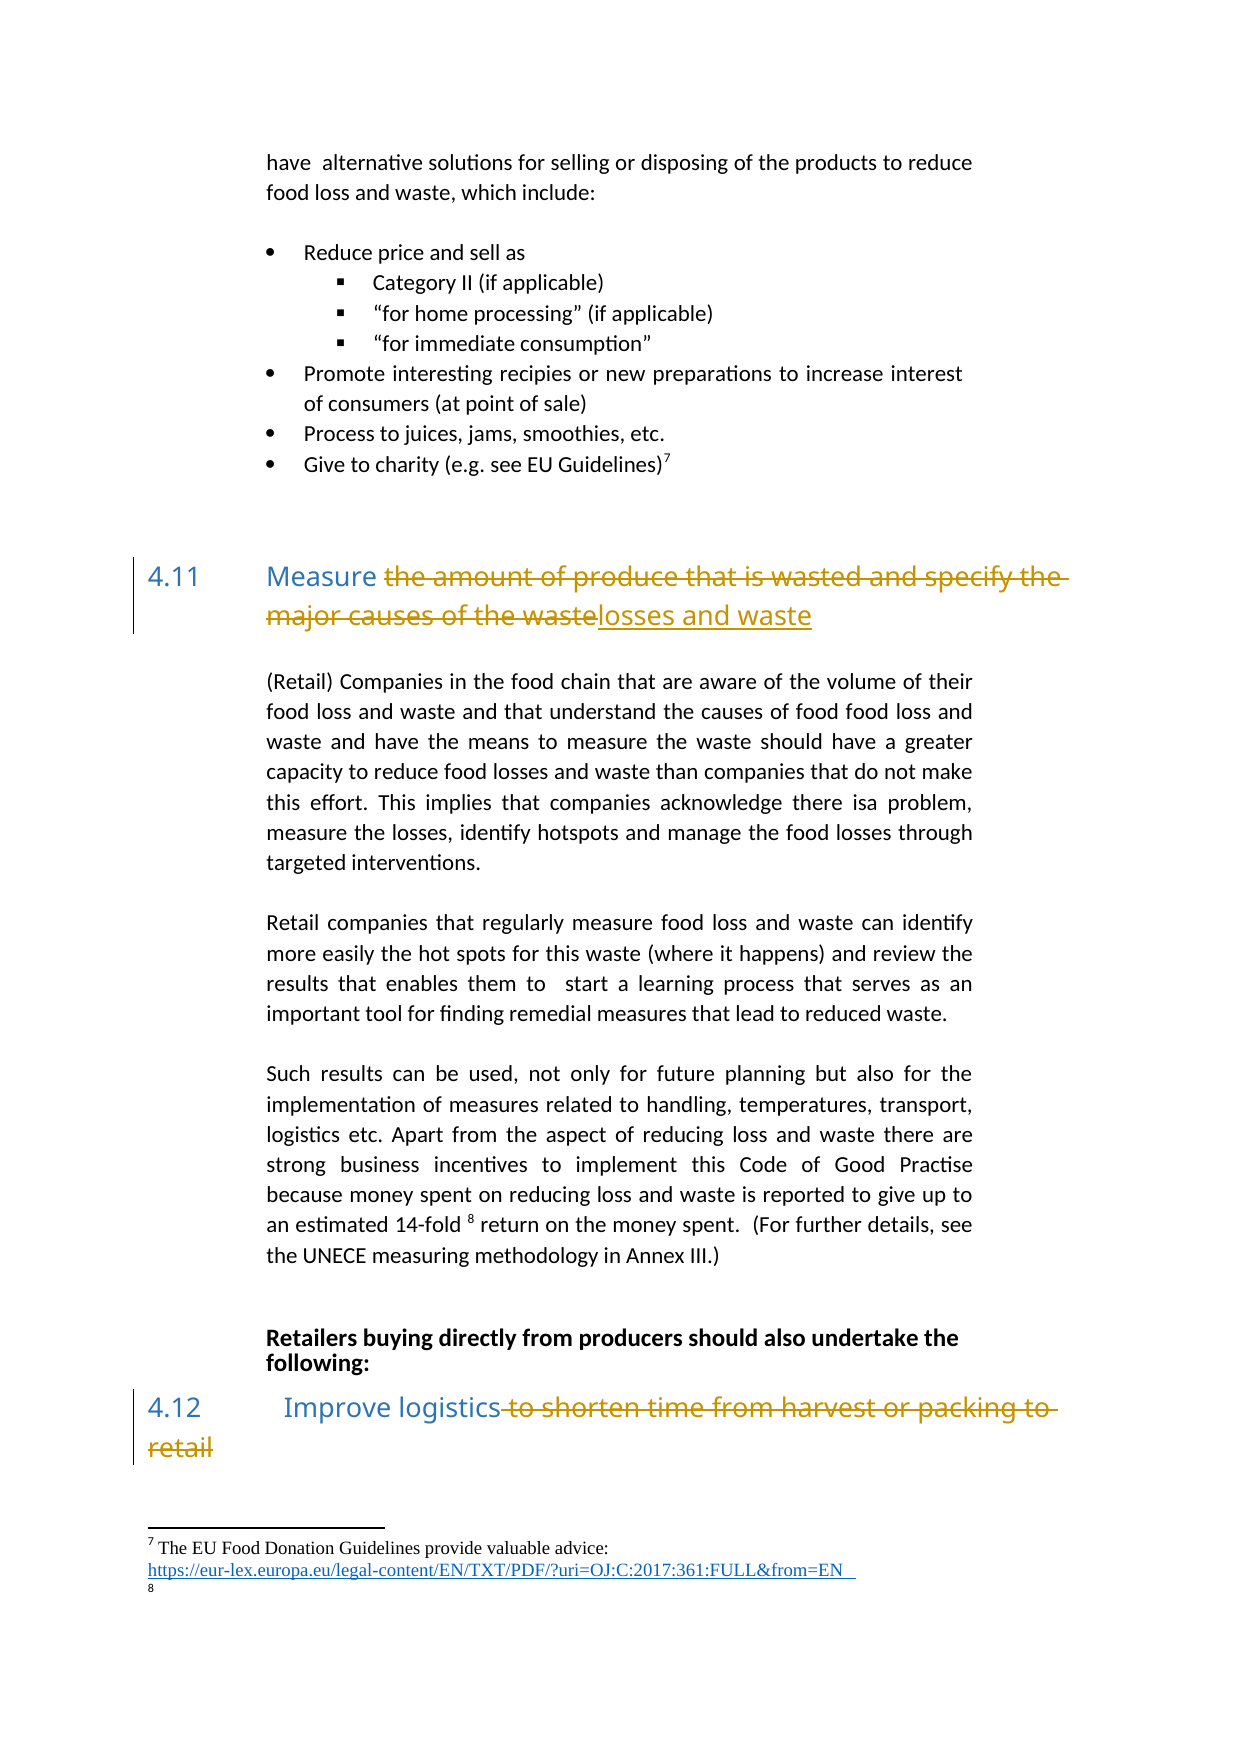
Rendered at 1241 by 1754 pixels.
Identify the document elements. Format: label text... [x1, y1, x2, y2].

list Process to juices, jams, smoothies, etc. [266, 419, 1093, 447]
list Reduce price and sell as [266, 238, 1093, 266]
text Retail companies that regularly measure food loss and waste can identify more easily the hot spots for this waste (where it happens) and review the results that enables them to start a learning process that serves as an important tool for finding remedial measures that lead to reduced waste. [266, 908, 974, 1027]
text Retailers buying directly from producers should also undertake the following: [148, 1326, 974, 1376]
list Give to charity (e.g. see EU Guidelines) [266, 450, 1093, 478]
subtitle 4.11 Measure [148, 557, 1093, 634]
text Such results can be used, not only for future planning but also for the implementation of measures related to handling, temperatures, transport, logistics etc. Apart from the aspect of reducing loss and waste there are strong business incentives to implement this Code of Good Practise because money spent on reducing loss and waste is reported to give up to an estimated 14-fold return on the money spent. (For further details, see the UNECE measuring methodology in Annex III.) [266, 1059, 974, 1269]
list Promote interesting recipies or new preparations to increase interest of consumers (at point of sale) [266, 359, 964, 417]
text (Retail) Companies in the food chain that are aware of the volume of their food loss and waste and that understand the causes of food food loss and waste and have the means to measure the waste should have a greater capacity to reduce food losses and waste than companies that do not make this effort. This implies that companies acknowledge there isa problem, measure the losses, identify hotspots and manage the food losses through targeted interventions. [266, 667, 974, 876]
subtitle 4.12 Improve logistics [148, 1389, 1093, 1465]
list “for home processing” (if applicable) [335, 299, 1093, 327]
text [266, 148, 974, 206]
list Category II (if applicable) [335, 268, 1093, 296]
list “for immediate consumption” [335, 329, 1093, 357]
